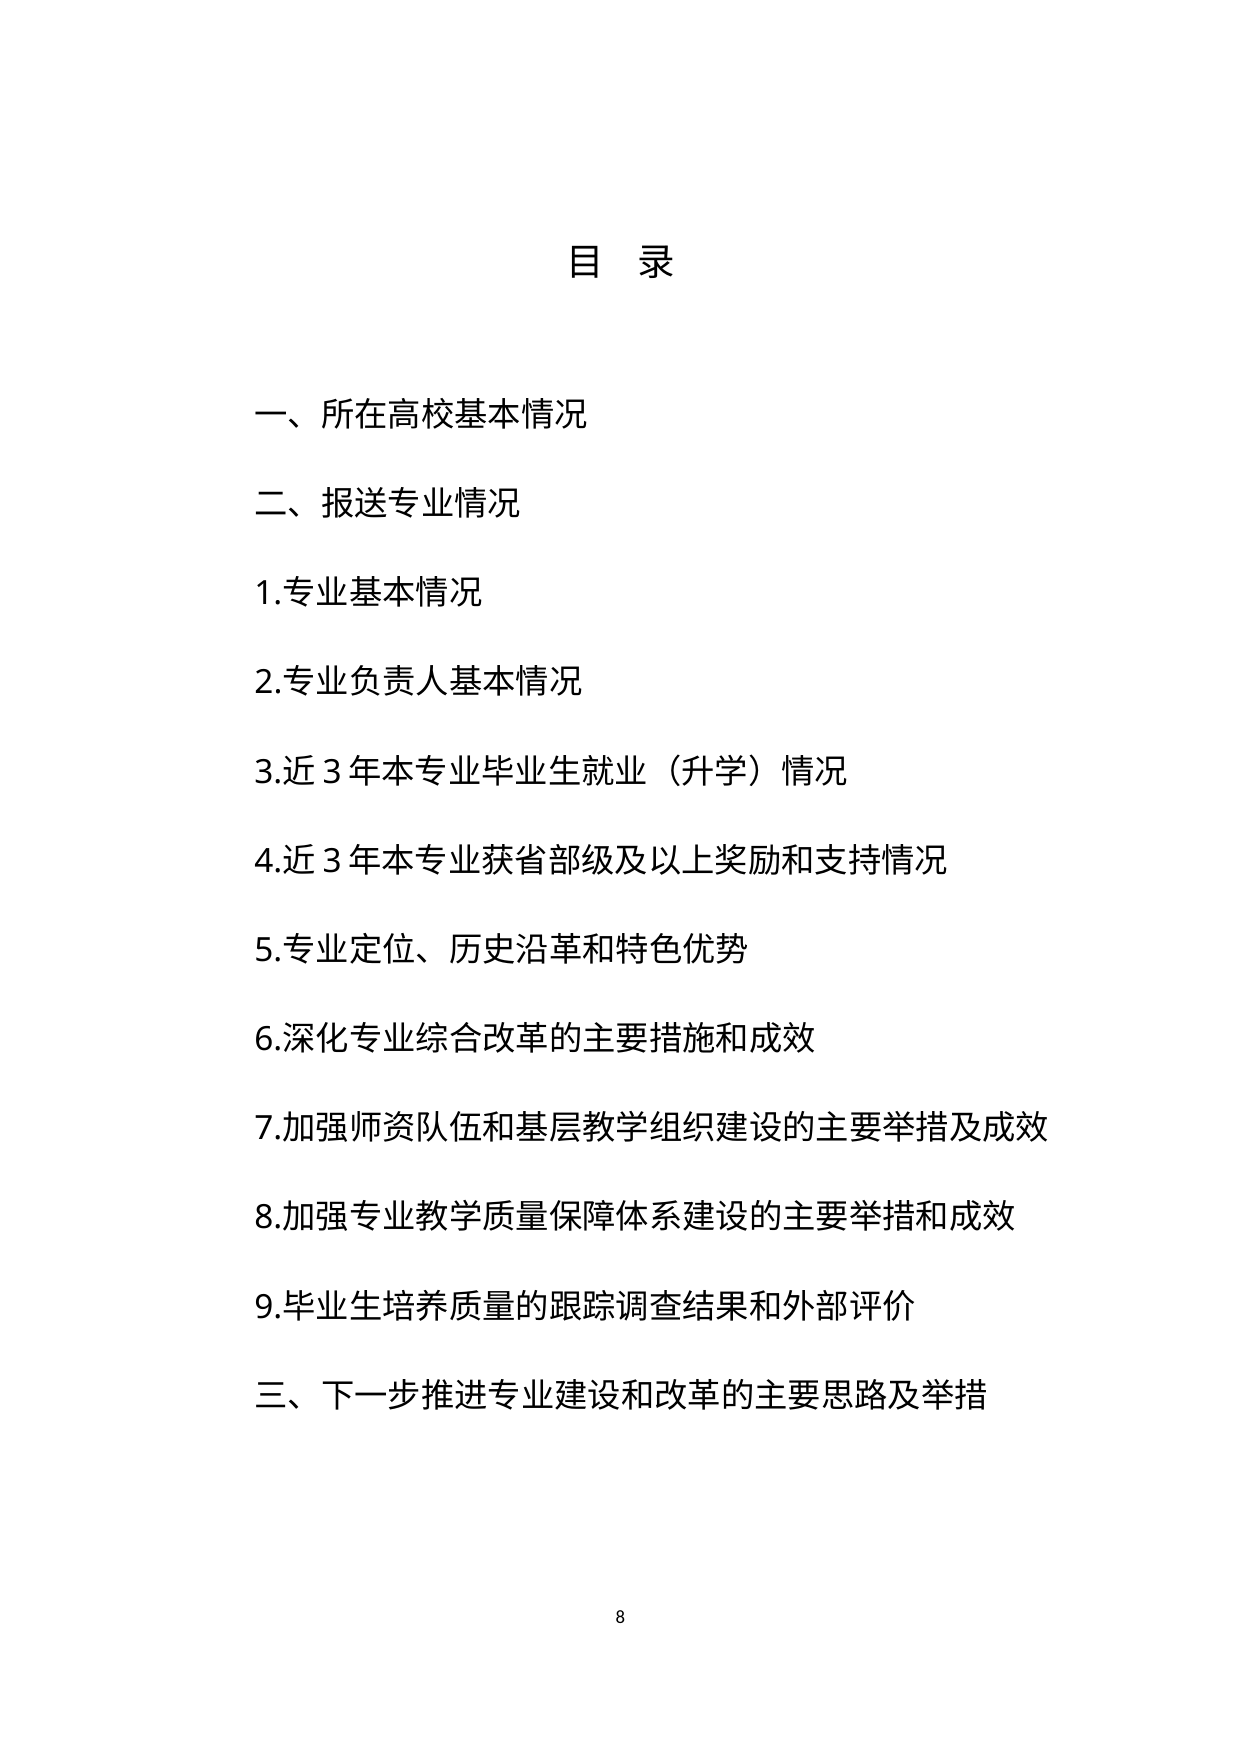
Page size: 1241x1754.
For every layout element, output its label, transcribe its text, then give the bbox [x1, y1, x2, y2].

text 二、报送专业情况 [187, 469, 1053, 534]
text 6.深化专业综合改革的主要措施和成效 [187, 1004, 1053, 1069]
text 7.加强师资队伍和基层教学组织建设的主要举措及成效 [187, 1093, 1053, 1158]
text 4.近3年本专业获省部级及以上奖励和支持情况 [187, 825, 1053, 890]
text 三、下一步推进专业建设和改革的主要思路及举措 [187, 1360, 1053, 1425]
text 2.专业负责人基本情况 [187, 647, 1053, 712]
text 目 录 [187, 227, 1053, 292]
text 8.加强专业教学质量保障体系建设的主要举措和成效 [187, 1182, 1053, 1247]
text 3.近3年本专业毕业生就业（升学）情况 [187, 736, 1053, 801]
text 5.专业定位、历史沿革和特色优势 [187, 914, 1053, 979]
text 9.毕业生培养质量的跟踪调查结果和外部评价 [187, 1271, 1053, 1336]
text 一、所在高校基本情况 [187, 380, 1053, 445]
text 1.专业基本情况 [187, 558, 1053, 623]
